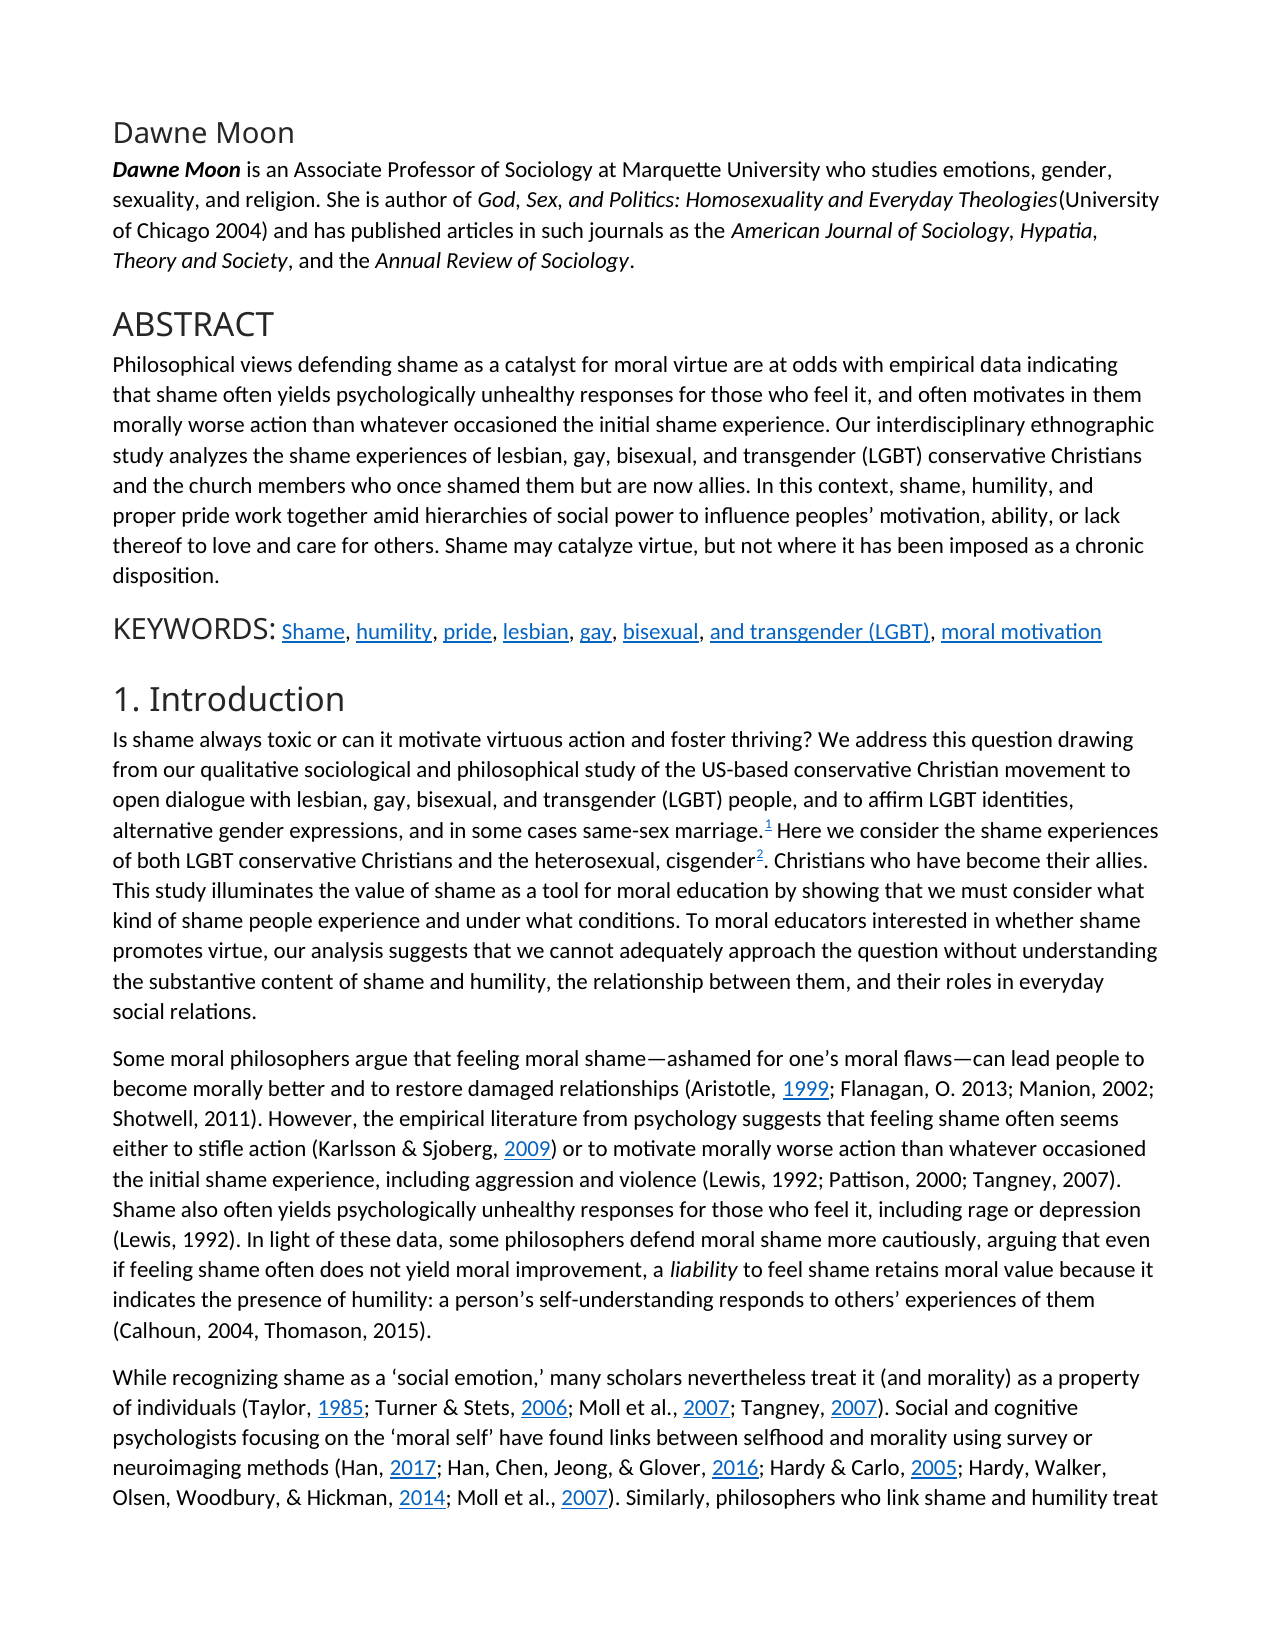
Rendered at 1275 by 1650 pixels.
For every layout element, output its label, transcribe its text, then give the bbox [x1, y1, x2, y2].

subtitle 1. Introduction [112, 676, 1162, 722]
subtitle ABSTRACT [112, 301, 1162, 347]
text Philosophical views defending shame as a catalyst for moral virtue are at odds with empirical data indicating that shame often yields psychologically unhealthy responses for those who feel it, and often motivates in them morally worse action than whatever occasioned the initial shame experience. Our interdisciplinary ethnographic study analyzes the shame experiences of lesbian, gay, bisexual, and transgender (LGBT) conservative Christians and the church members who once shamed them but are now allies. In this context, shame, humility, and proper pride work together amid hierarchies of social power to influence peoples’ motivation, ability, or lack thereof to love and care for others. Shame may catalyze virtue, but not where it has been imposed as a chronic disposition. [112, 350, 1162, 589]
text Some moral philosophers argue that feeling moral shame—ashamed for one’s moral flaws—can lead people to become morally better and to restore damaged relationships (Aristotle, 1999; Flanagan, O. 2013; Manion, 2002; Shotwell, 2011). However, the empirical literature from psychology suggests that feeling shame often seems either to stifle action (Karlsson & Sjoberg, 2009) or to motivate morally worse action than whatever occasioned the initial shame experience, including aggression and violence (Lewis, 1992; Pattison, 2000; Tangney, 2007). Shame also often yields psychologically unhealthy responses for those who feel it, including rage or depression (Lewis, 1992). In light of these data, some philosophers defend moral shame more cautiously, arguing that even if feeling shame often does not yield moral improvement, a liability to feel shame retains moral value because it indicates the presence of humility: a person’s self-understanding responds to others’ experiences of them (Calhoun, 2004, Thomason, 2015). [112, 1044, 1162, 1344]
subtitle Dawne Moon [112, 112, 1162, 152]
text KEYWORDS: Shame, humility, pride, lesbian, gay, bisexual, and transgender (LGBT), moral motivation [112, 608, 1162, 648]
text Dawne Moon is an Associate Professor of Sociology at Marquette University who studies emotions, gender, sexuality, and religion. She is author of God, Sex, and Politics: Homosexuality and Everyday Theologies(University of Chicago 2004) and has published articles in such journals as the American Journal of Sociology, Hypatia, Theory and Society, and the Annual Review of Sociology. [112, 155, 1162, 274]
text Is shame always toxic or can it motivate virtuous action and foster thriving? We address this question drawing from our qualitative sociological and philosophical study of the US-based conservative Christian movement to open dialogue with lesbian, gay, bisexual, and transgender (LGBT) people, and to affirm LGBT identities, alternative gender expressions, and in some cases same-sex marriage.1 Here we consider the shame experiences of both LGBT conservative Christians and the heterosexual, cisgender2. Christians who have become their allies. This study illuminates the value of shame as a tool for moral education by showing that we must consider what kind of shame people experience and under what conditions. To moral educators interested in whether shame promotes virtue, our analysis suggests that we cannot adequately approach the question without understanding the substantive content of shame and humility, the relationship between them, and their roles in everyday social relations. [112, 725, 1162, 1025]
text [112, 1363, 1162, 1512]
